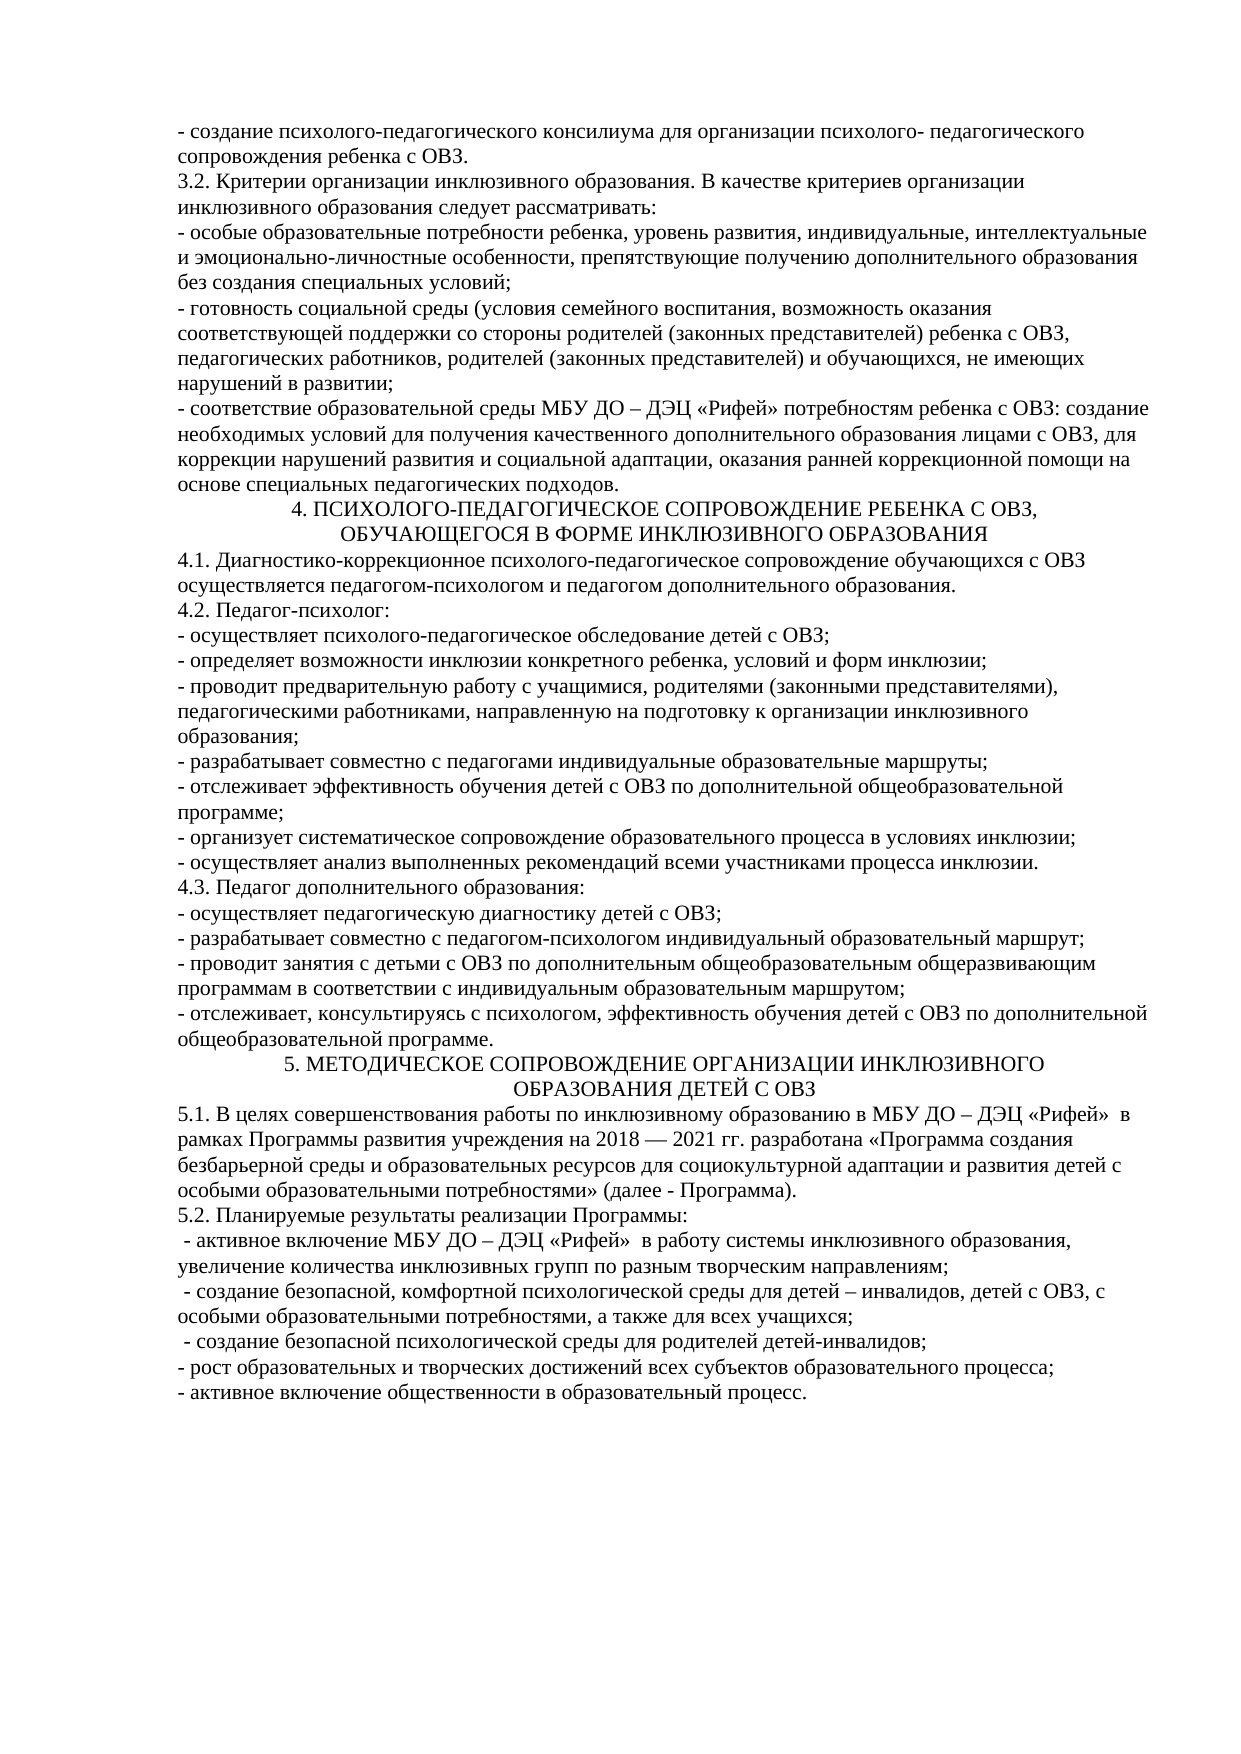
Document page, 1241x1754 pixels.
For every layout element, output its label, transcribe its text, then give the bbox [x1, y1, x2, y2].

text - определяет возможности инклюзии конкретного ребенка, условий и форм инклюзии; [177, 647, 1152, 673]
text 4. ПСИХОЛОГО-ПЕДАГОГИЧЕСКОЕ СОПРОВОЖДЕНИЕ РЕБЕНКА С ОВЗ, [177, 496, 1152, 521]
text - готовность социальной среды (условия семейного воспитания, возможность оказания соответствующей поддержки со стороны родителей (законных представителей) ребенка с ОВЗ, педагогических работников, родителей (законных представителей) и обучающихся, не имеющих нарушений в развитии; [177, 294, 1152, 395]
text - aктивное включение общественности в образовательный процесс. [177, 1379, 1152, 1404]
text ОБУЧАЮЩЕГОСЯ В ФОРМЕ ИНКЛЮЗИВНОГО ОБРАЗОВАНИЯ [177, 521, 1152, 547]
text - разрабатывает совместно с педагогом-психологом индивидуальный образовательный маршрут; [177, 925, 1152, 950]
text - проводит предварительную работу с учащимися, родителями (законными представителями), педагогическими работниками, направленную на подготовку к организации инклюзивного образования; [177, 673, 1152, 748]
text - создание психолого-педагогического консилиума для организации психолого- педагогического сопровождения ребенка с ОВЗ. [177, 118, 1152, 168]
text - создание безопасной, комфортной психологической среды для детей – инвалидов, детей с ОВЗ, с особыми образовательными потребностями, а также для всех учащихся; [177, 1278, 1152, 1328]
text - cоздание безопасной психологической среды для родителей детей-инвалидов; [177, 1328, 1152, 1354]
text - отслеживает эффективность обучения детей с ОВЗ по дополнительной общеобразовательной программе; [177, 773, 1152, 824]
text - осуществляет психолого-педагогическое обследование детей с ОВЗ; [177, 622, 1152, 647]
text - рост образовательных и творческих достижений всех субъектов образовательного процесса; [177, 1354, 1152, 1379]
text 3.2. Критерии организации инклюзивного образования. В качестве критериев организации инклюзивного образования следует рассматривать: [177, 168, 1152, 219]
text - особые образовательные потребности ребенка, уровень развития, индивидуальные, интеллектуальные и эмоционально-личностные особенности, препятствующие получению дополнительного образования без создания специальных условий; [177, 219, 1152, 294]
text ОБРАЗОВАНИЯ ДЕТЕЙ С ОВЗ [177, 1076, 1152, 1101]
text - осуществляет анализ выполненных рекомендаций всеми участниками процесса инклюзии. [177, 849, 1152, 874]
text 5. МЕТОДИЧЕСКОЕ СОПРОВОЖДЕНИЕ ОРГАНИЗАЦИИ ИНКЛЮЗИВНОГО [177, 1051, 1152, 1076]
text 4.1. Диагностико-коррекционное психолого-педагогическое сопровождение обучающихся с ОВЗ осуществляется педагогом-психологом и педагогом дополнительного образования. [177, 547, 1152, 597]
text - соответствие образовательной среды МБУ ДО – ДЭЦ «Рифей» потребностям ребенка с ОВЗ: создание необходимых условий для получения качественного дополнительного образования лицами с ОВЗ, для коррекции нарушений развития и социальной адаптации, оказания ранней коррекционной помощи на основе специальных педагогических подходов. [177, 395, 1152, 496]
text 4.2. Педагог-психолог: [177, 597, 1152, 622]
text - организует систематическое сопровождение образовательного процесса в условиях инклюзии; [177, 824, 1152, 849]
text - разрабатывает совместно с педагогами индивидуальные образовательные маршруты; [177, 748, 1152, 773]
text 5.1. В целях совершенствования работы по инклюзивному образованию в МБУ ДО – ДЭЦ «Рифей» в рамках Программы развития учреждения на 2018 — 2021 гг. разработана «Программа создания безбарьерной среды и образовательных ресурсов для социокультурной адаптации и развития детей с особыми образовательными потребностями» (далее - Программа). [177, 1101, 1152, 1202]
text - отслеживает, консультируясь с психологом, эффективность обучения детей с ОВЗ по дополнительной общеобразовательной программе. [177, 1000, 1152, 1051]
text - проводит занятия с детьми с ОВЗ по дополнительным общеобразовательным общеразвивающим программам в соответствии с индивидуальным образовательным маршрутом; [177, 950, 1152, 1000]
text - осуществляет педагогическую диагностику детей с ОВЗ; [177, 899, 1152, 925]
text - активное включение МБУ ДО – ДЭЦ «Рифей» в работу системы инклюзивного образования, увеличение количества инклюзивных групп по разным творческим направлениям; [177, 1227, 1152, 1278]
text 5.2. Планируемые результаты реализации Программы: [177, 1202, 1152, 1227]
text 4.3. Педагог дополнительного образования: [177, 874, 1152, 899]
